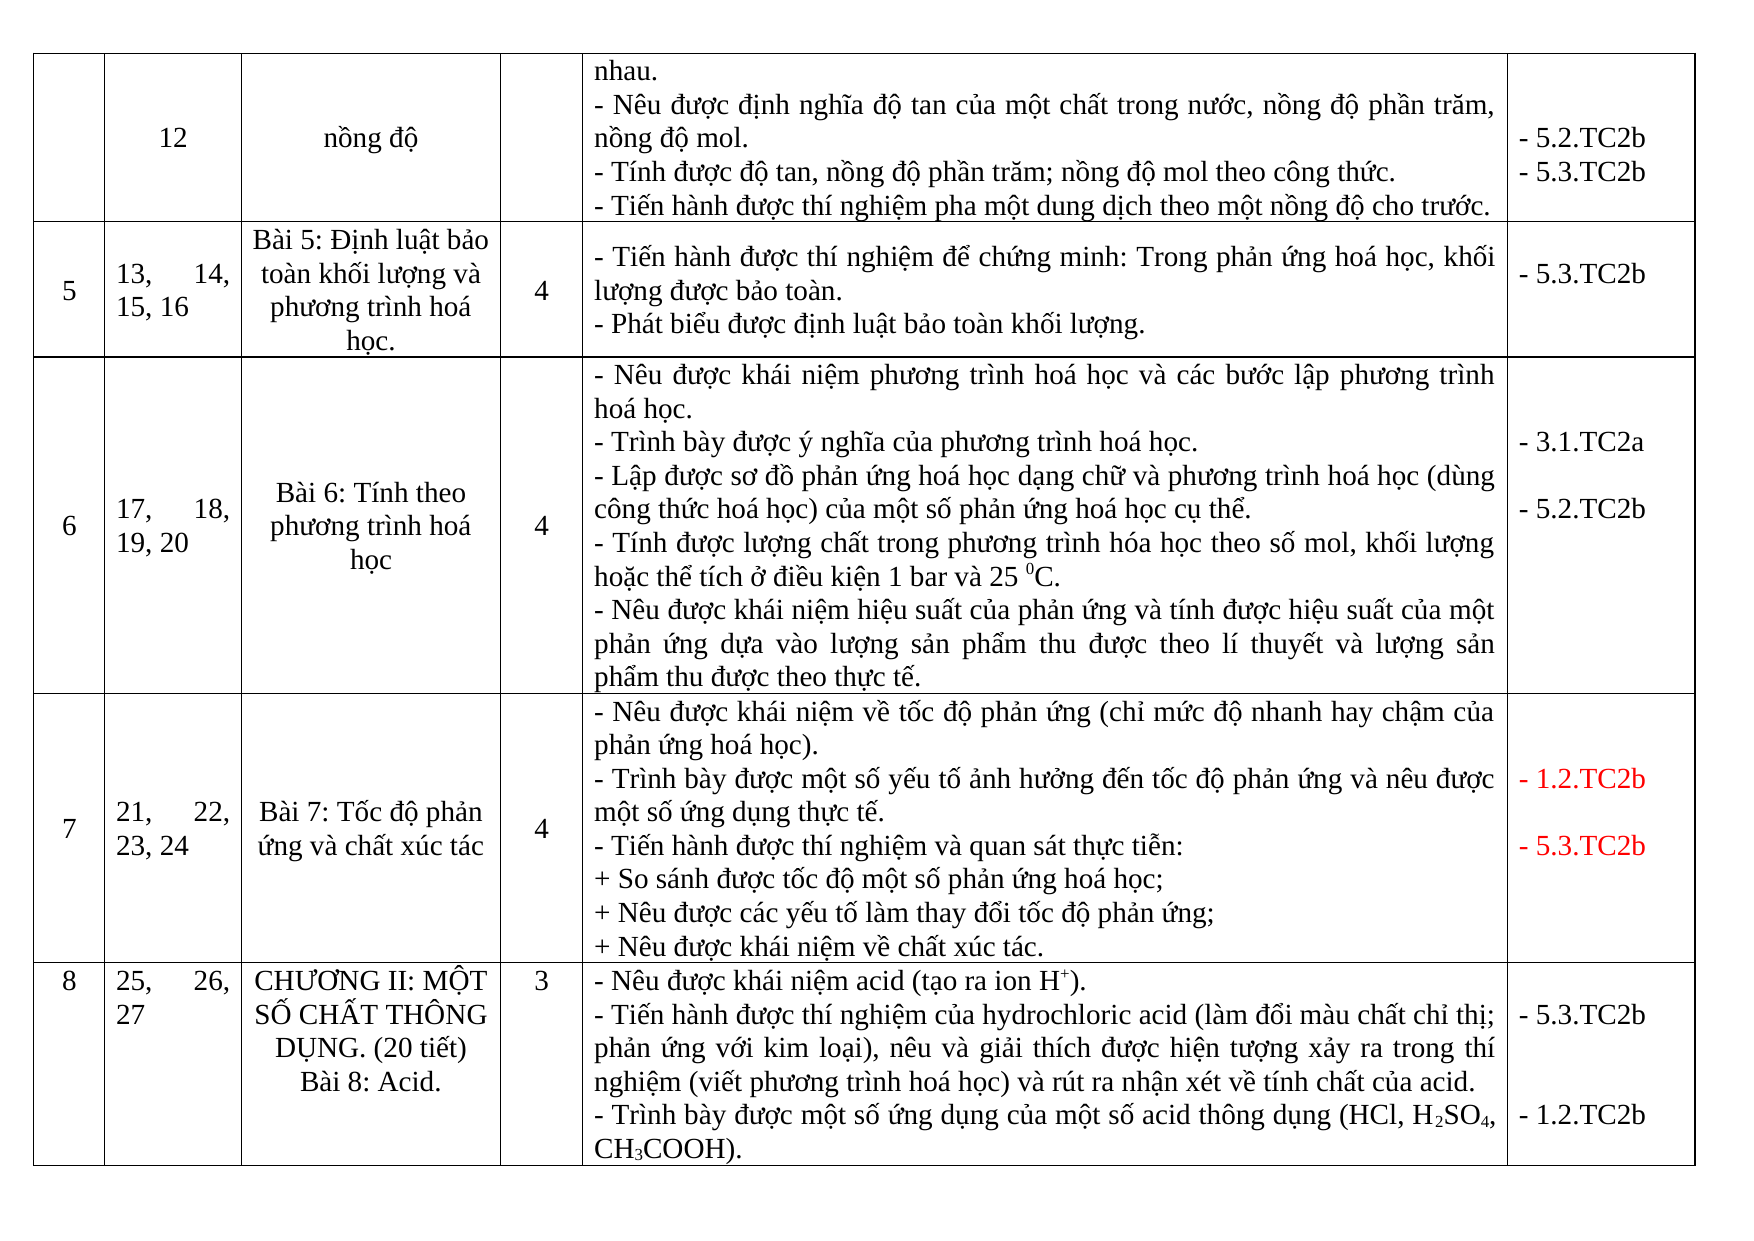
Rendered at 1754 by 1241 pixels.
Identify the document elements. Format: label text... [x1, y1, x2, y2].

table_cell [583, 963, 1507, 1164]
table_cell - Nêu được khái niệm phương trình hoá học và các bước lập phương trình hoá học. - Trình bày được ý nghĩa của phương trình hoá học. - Lập được sơ đồ phản ứng hoá học dạng chữ và phương trình hoá học (dùng công thức hoá học) của một số phản ứng hoá học cụ thể. - Tính được lượng chất trong phương trình hóa học theo số mol, khối lượng hoặc thể tích ở điều kiện 1 bar và 25 0C. - Nêu được khái niệm hiệu suất của phản ứng và tính được hiệu suất của một phản ứng dựa vào lượng sản phẩm thu được theo lí thuyết và lượng sản phẩm thu được theo thực tế. [583, 358, 1507, 693]
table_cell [583, 54, 1507, 221]
table_cell 4 [501, 54, 582, 221]
table_cell 4 [501, 222, 582, 356]
table_cell 25, 26, 27 [105, 963, 241, 1164]
table_cell 5 [34, 222, 104, 356]
table_cell - 1.2.TC2b - 5.3.TC2b [1508, 694, 1694, 962]
table_cell Bài 6: Tính theo phương trình hoá học [242, 358, 500, 693]
table_cell 4 [501, 694, 582, 962]
table_cell 7 [34, 694, 104, 962]
table_cell - Tiến hành được thí nghiệm để chứng minh: Trong phản ứng hoá học, khối lượng được bảo toàn. - Phát biểu được định luật bảo toàn khối lượng. [583, 222, 1507, 356]
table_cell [1508, 963, 1694, 1164]
table_cell 4 [34, 54, 104, 221]
table_cell 17, 18, 19, 20 [105, 358, 241, 693]
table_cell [242, 54, 500, 221]
table_cell - 3.1.TC2a - 5.2.TC2b [1508, 358, 1694, 693]
table_cell - Nêu được khái niệm về tốc độ phản ứng (chỉ mức độ nhanh hay chậm của phản ứng hoá học). - Trình bày được một số yếu tố ảnh hưởng đến tốc độ phản ứng và nêu được một số ứng dụng thực tế. - Tiến hành được thí nghiệm và quan sát thực tiễn: + So sánh được tốc độ một số phản ứng hoá học; + Nêu được các yếu tố làm thay đổi tốc độ phản ứng; + Nêu được khái niệm về chất xúc tác. [583, 694, 1507, 962]
table_cell 9, 10, 11, 12 [105, 54, 241, 221]
table_cell Bài 7: Tốc độ phản ứng và chất xúc tác [242, 694, 500, 962]
table_cell 21, 22, 23, 24 [105, 694, 241, 962]
table_cell 4 [501, 358, 582, 693]
table_cell Bài 5: Định luật bảo toàn khối lượng và phương trình hoá học. [242, 222, 500, 356]
table_cell 13, 14, 15, 16 [105, 222, 241, 356]
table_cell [1508, 54, 1694, 221]
table_cell 6 [34, 358, 104, 693]
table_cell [242, 963, 500, 1164]
table_cell 8 [34, 963, 104, 1164]
table_cell - 5.3.TC2b [1508, 222, 1694, 356]
table_cell 3 [501, 963, 582, 1164]
